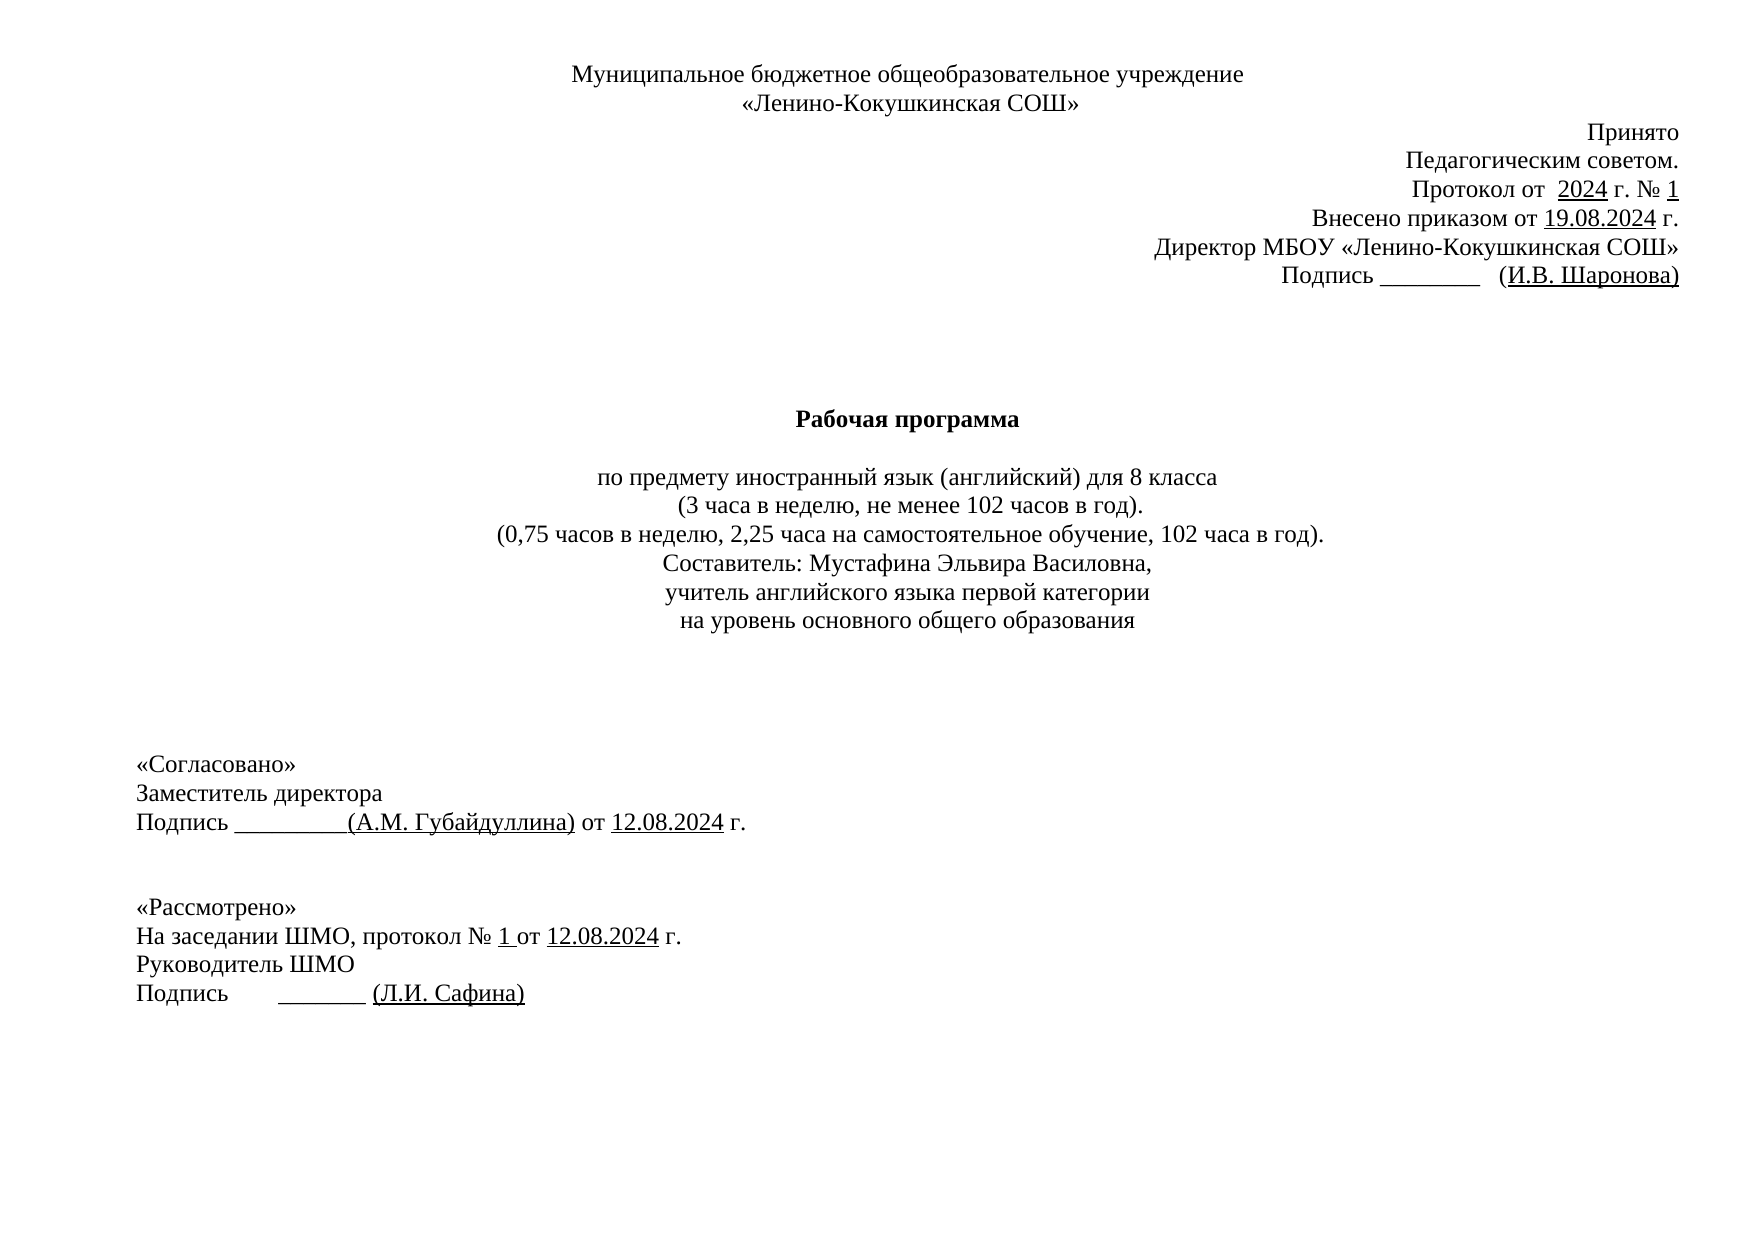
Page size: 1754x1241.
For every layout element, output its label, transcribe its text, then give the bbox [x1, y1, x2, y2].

text Директор МБОУ «Ленино-Кокушкинская СОШ» [136, 232, 1679, 260]
text на уровень основного общего образования [136, 605, 1679, 634]
text (3 часа в неделю, не менее 102 часов в год). [136, 490, 1679, 519]
text учитель английского языка первой категории [136, 577, 1679, 605]
text Протокол от 2024 г. № 1 [136, 174, 1679, 203]
text Руководитель ШМО [136, 949, 1679, 978]
text Подпись _______ (Л.И. Сафина) [136, 978, 1679, 1007]
text «Ленино-Кокушкинская СОШ» [136, 88, 1679, 117]
text Принято [136, 117, 1679, 145]
text Внесено приказом от 19.08.2024 г. [136, 203, 1679, 232]
text Подпись _________(А.М. Губайдуллина) от 12.08.2024 г. [136, 807, 1679, 835]
text Муниципальное бюджетное общеобразовательное учреждение [136, 59, 1679, 88]
text Подпись ________ (И.В. Шаронова) [136, 260, 1679, 289]
text Заместитель директора [136, 778, 1679, 807]
text «Рассмотрено» [136, 892, 1679, 921]
text Составитель: Мустафина Эльвира Василовна, [136, 548, 1679, 577]
text Рабочая программа [136, 404, 1679, 433]
text Педагогическим советом. [136, 145, 1679, 174]
text «Согласовано» [136, 749, 1679, 778]
text по предмету иностранный язык (английский) для 8 класса [136, 462, 1679, 490]
text На заседании ШМО, протокол № 1 от 12.08.2024 г. [136, 921, 1679, 949]
text (0,75 часов в неделю, 2,25 часа на самостоятельное обучение, 102 часа в год). [136, 519, 1679, 548]
